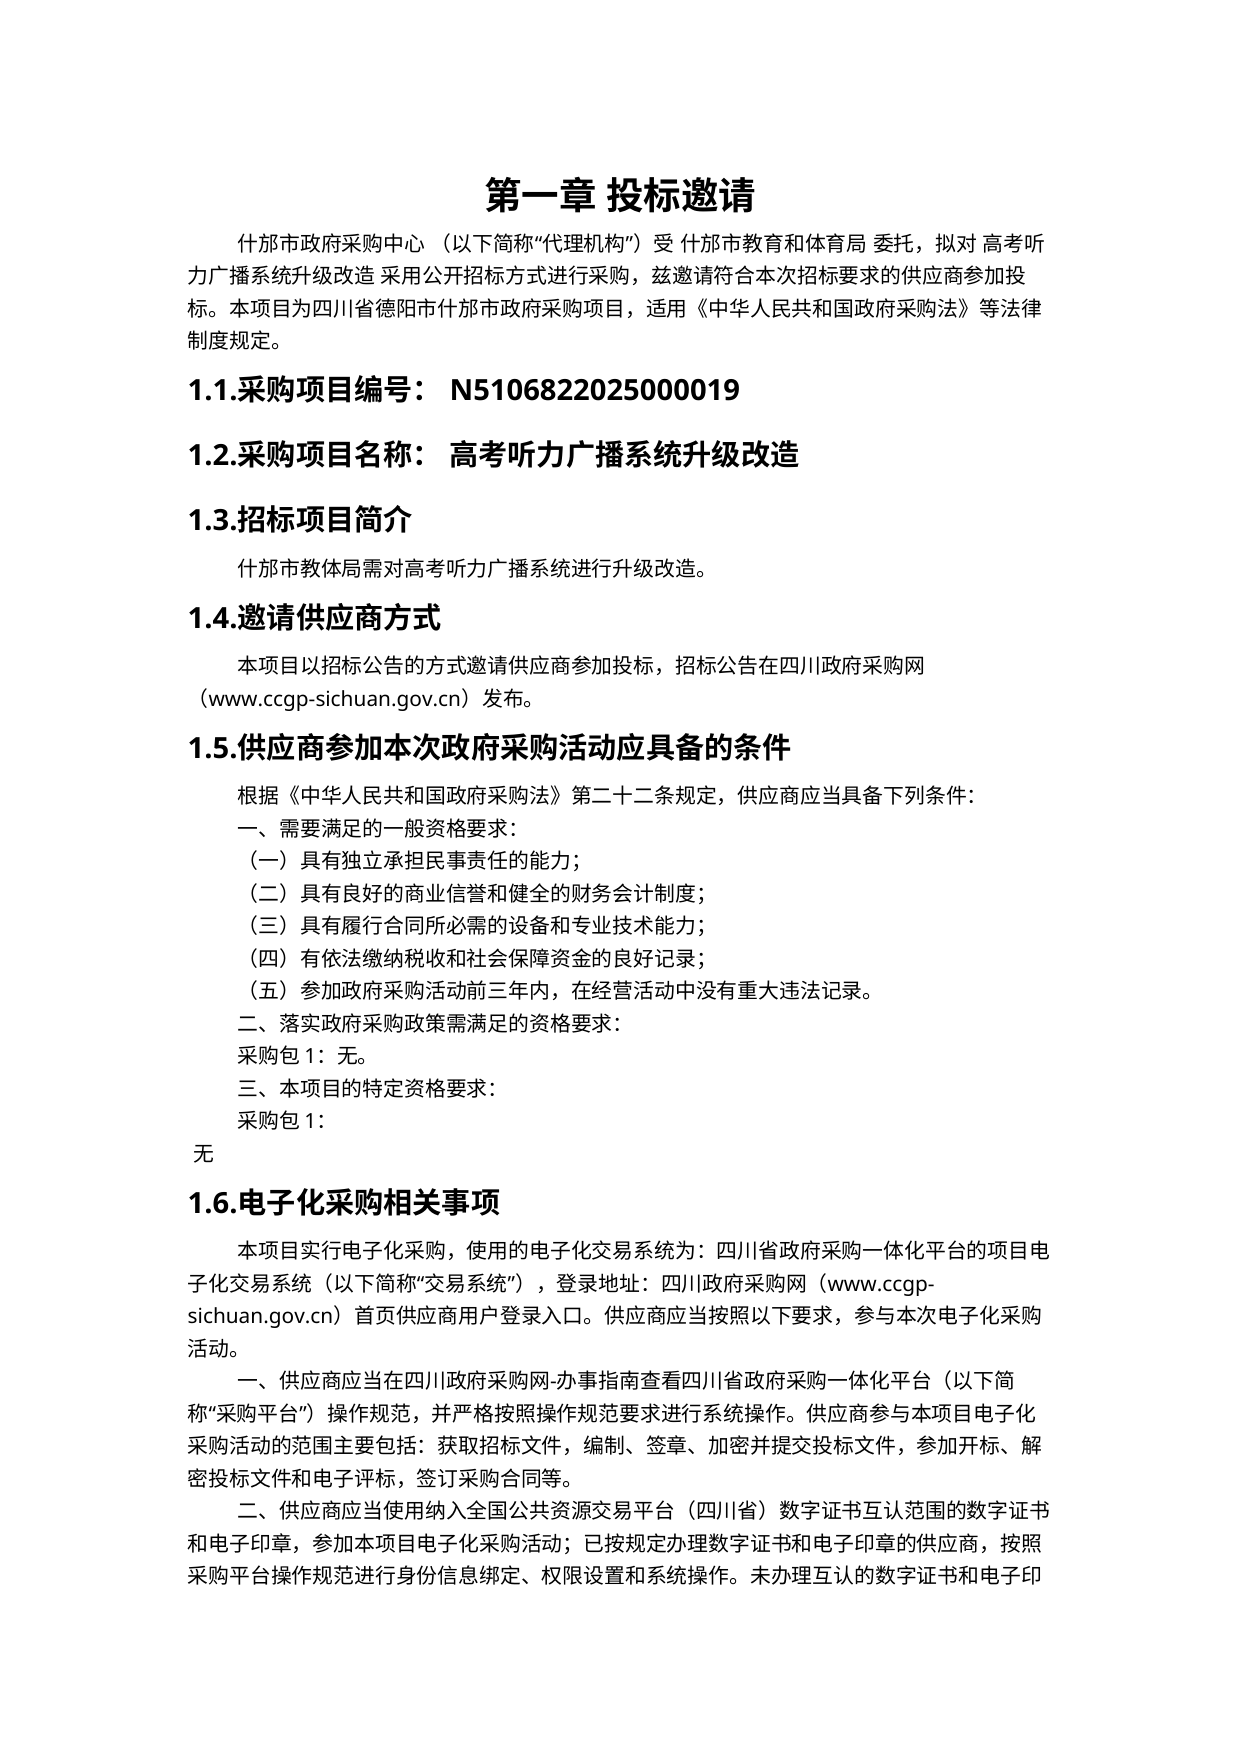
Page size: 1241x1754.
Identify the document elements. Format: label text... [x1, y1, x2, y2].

text 1.3.招标项目简介 [187, 487, 1053, 552]
text 二、落实政府采购政策需满足的资格要求： [187, 1007, 1053, 1039]
text 1.5.供应商参加本次政府采购活动应具备的条件 [187, 714, 1053, 779]
text （五）参加政府采购活动前三年内，在经营活动中没有重大违法记录。 [187, 974, 1053, 1007]
text （三）具有履行合同所必需的设备和专业技术能力； [187, 909, 1053, 942]
text 三、本项目的特定资格要求： [187, 1072, 1053, 1104]
text 根据《中华人民共和国政府采购法》第二十二条规定，供应商应当具备下列条件： [187, 779, 1053, 812]
text （一）具有独立承担民事责任的能力； [187, 844, 1053, 877]
text 什邡市教体局需对高考听力广播系统进行升级改造。 [187, 552, 1053, 584]
text 1.2.采购项目名称： 高考听力广播系统升级改造 [187, 422, 1053, 487]
text 采购包1：无。 [187, 1039, 1053, 1072]
text 1.4.邀请供应商方式 [187, 584, 1053, 649]
text 一、需要满足的一般资格要求： [187, 812, 1053, 844]
text 1.1.采购项目编号： N5106822025000019 [187, 357, 1053, 422]
text 第一章 投标邀请 [187, 162, 1053, 227]
text 1.6.电子化采购相关事项 [187, 1169, 1053, 1234]
text （二）具有良好的商业信誉和健全的财务会计制度； [187, 877, 1053, 909]
text 本项目实行电子化采购，使用的电子化交易系统为：四川省政府采购一体化平台的项目电子化交易系统（以下简称“交易系统”），登录地址：四川政府采购网（www.ccgp-sichuan.gov.cn）首页供应商用户登录入口。供应商应当按照以下要求，参与本次电子化采购活动。 [187, 1234, 1053, 1364]
text 本项目以招标公告的方式邀请供应商参加投标，招标公告在四川政府采购网（www.ccgp-sichuan.gov.cn）发布。 [187, 649, 1053, 714]
text 采购包1： [187, 1104, 1053, 1137]
text （四）有依法缴纳税收和社会保障资金的良好记录； [187, 942, 1053, 974]
text 什邡市政府采购中心 （以下简称“代理机构”）受 什邡市教育和体育局 委托，拟对 高考听力广播系统升级改造 采用公开招标方式进行采购，兹邀请符合本次招标要求的供应商参加投标。本项目为四川省德阳市什邡市政府采购项目，适用《中华人民共和国政府采购法》等法律制度规定。 [187, 227, 1053, 357]
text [187, 1494, 1053, 1592]
text 一、供应商应当在四川政府采购网-办事指南查看四川省政府采购一体化平台（以下简称“采购平台”）操作规范，并严格按照操作规范要求进行系统操作。供应商参与本项目电子化采购活动的范围主要包括：获取招标文件，编制、签章、加密并提交投标文件，参加开标、解密投标文件和电子评标，签订采购合同等。 [187, 1364, 1053, 1494]
text 无 [187, 1137, 1053, 1169]
